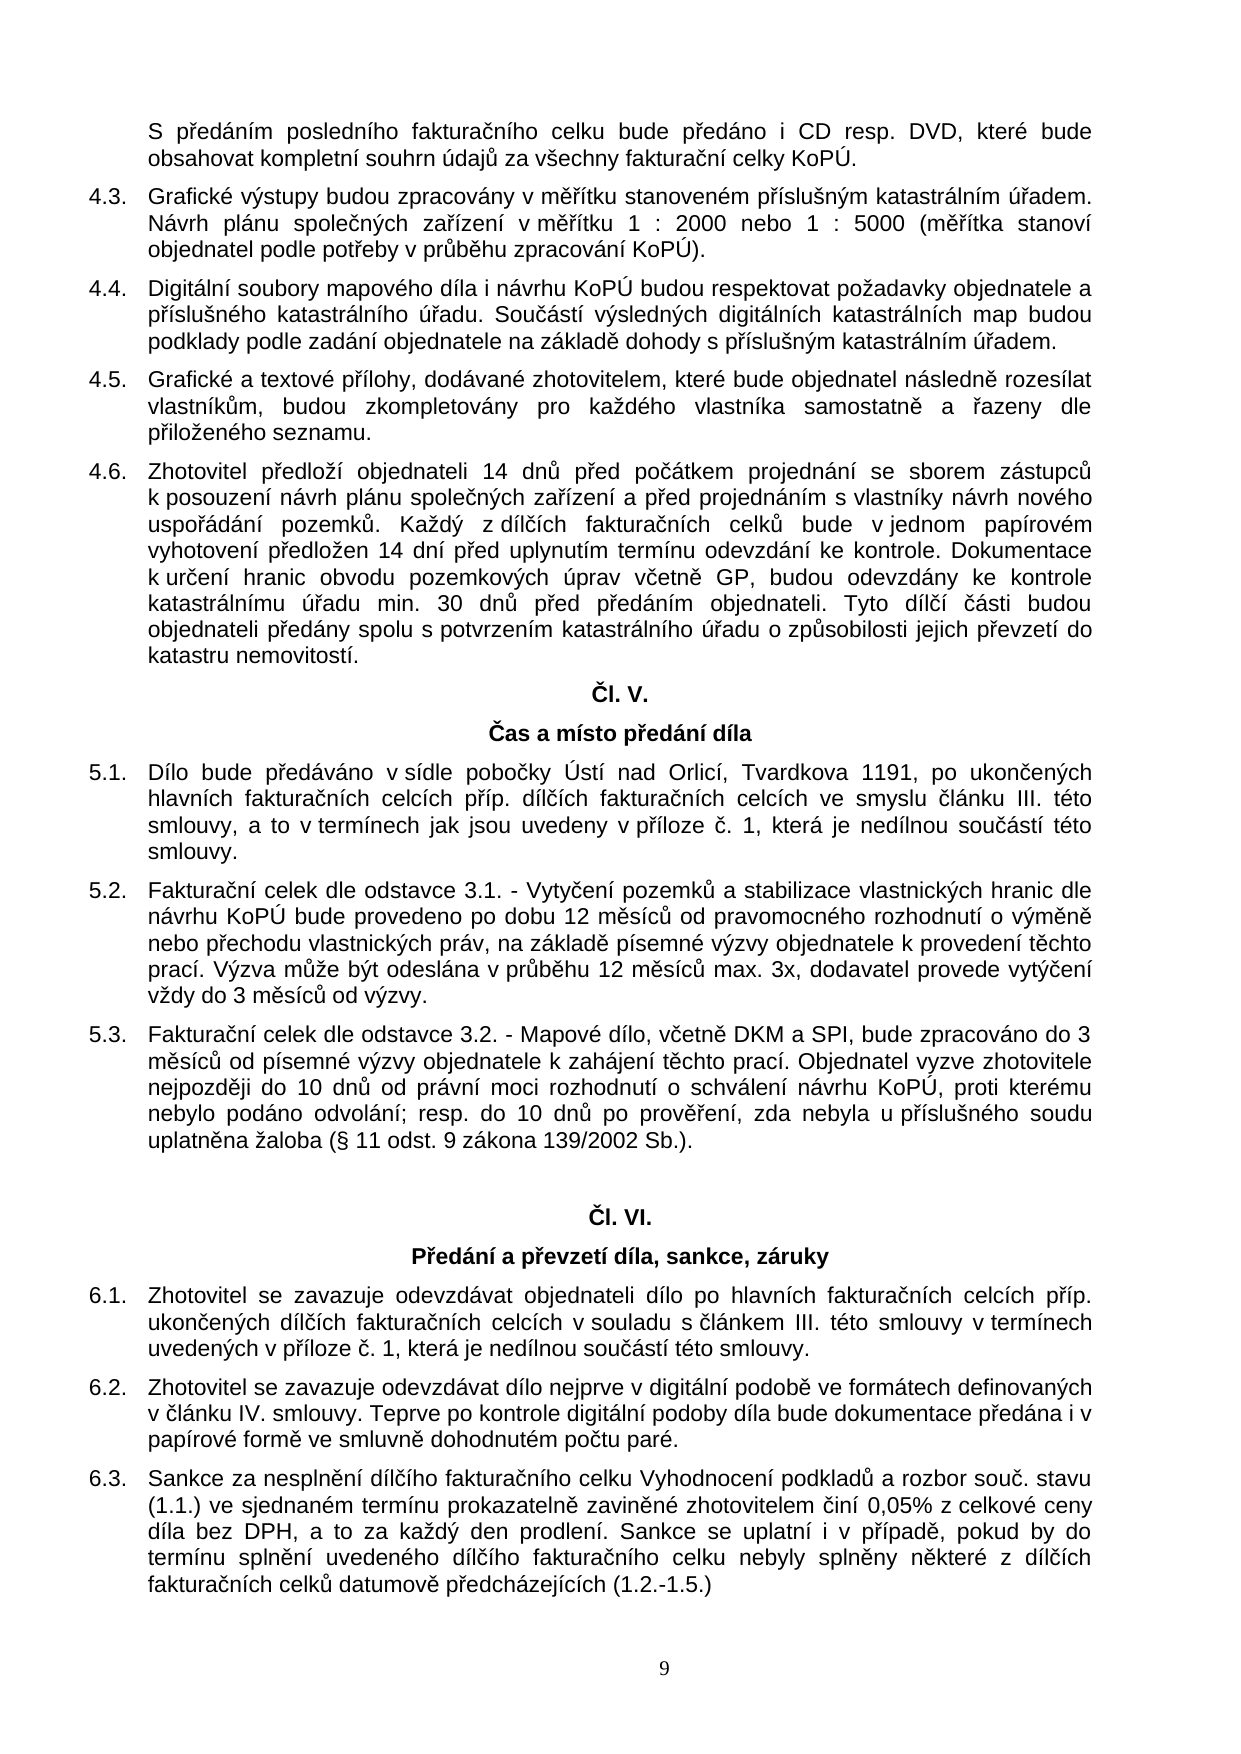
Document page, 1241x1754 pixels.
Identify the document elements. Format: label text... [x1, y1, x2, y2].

subtitle Předání a převzetí díla, sankce, záruky [148, 1243, 1092, 1269]
list Fakturační celek dle odstavce 3.1. - Vytyčení pozemků a stabilizace vlastnických hranic dle návrhu KoPÚ bude provedeno po dobu 12 měsíců od pravomocného rozhodnutí o výměně nebo přechodu vlastnických práv, na základě písemné výzvy objednatele k provedení těchto prací. Výzva může být odeslána v průběhu 12 měsíců max. 3x, dodavatel provede vytýčení vždy do 3 měsíců od výzvy. [89, 877, 1092, 1009]
list Grafické a textové přílohy, dodávané zhotovitelem, které bude objednatel následně rozesílat vlastníkům, budou zkompletovány pro každého vlastníka samostatně a řazeny dle přiloženého seznamu. [89, 366, 1092, 446]
list Digitální soubory mapového díla i návrhu KoPÚ budou respektovat požadavky objednatele a příslušného katastrálního úřadu. Součástí výsledných digitálních katastrálních map budou podklady podle zadání objednatele na základě dohody s příslušným katastrálním úřadem. [89, 275, 1092, 354]
text Čl. VI. [148, 1204, 1092, 1231]
list Zhotovitel se zavazuje odevzdávat objednateli dílo po hlavních fakturačních celcích příp. ukončených dílčích fakturačních celcích v souladu s článkem III. této smlouvy v termínech uvedených v příloze č. 1, která je nedílnou součástí této smlouvy. [89, 1282, 1092, 1361]
text Čl. V. [148, 681, 1092, 708]
list Dílo bude předáváno v sídle pobočky Ústí nad Orlicí, Tvardkova 1191, po ukončených hlavních fakturačních celcích příp. dílčích fakturačních celcích ve smyslu článku III. této smlouvy, a to v termínech jak jsou uvedeny v příloze č. 1, která je nedílnou součástí této smlouvy. [89, 759, 1092, 864]
subtitle Čas a místo předání díla [148, 720, 1092, 747]
list Fakturační celek dle odstavce 3.2. - Mapové dílo, včetně DKM a SPI, bude zpracováno do 3 měsíců od písemné výzvy objednatele k zahájení těchto prací. Objednatel vyzve zhotovitele nejpozději do 10 dnů od právní moci rozhodnutí o schválení návrhu KoPÚ, proti kterému nebylo podáno odvolání; resp. do 10 dnů po prověření, zda nebyla u příslušného soudu uplatněna žaloba (§ 11 odst. 9 zákona 139/2002 Sb.). [89, 1021, 1092, 1153]
text S předáním posledního fakturačního celku bude předáno i CD resp. DVD, které bude obsahovat kompletní souhrn údajů za všechny fakturační celky KoPÚ. [148, 118, 1092, 171]
list Grafické výstupy budou zpracovány v měřítku stanoveném příslušným katastrálním úřadem. Návrh plánu společných zařízení v měřítku 1 : 2000 nebo 1 : 5000 (měřítka stanoví objednatel podle potřeby v průběhu zpracování KoPÚ). [89, 183, 1092, 262]
list Zhotovitel se zavazuje odevzdávat dílo nejprve v digitální podobě ve formátech definovaných v článku IV. smlouvy. Teprve po kontrole digitální podoby díla bude dokumentace předána i v papírové formě ve smluvně dohodnutém počtu paré. [89, 1374, 1092, 1453]
list Zhotovitel předloží objednateli 14 dnů před počátkem projednání se sborem zástupců k posouzení návrh plánu společných zařízení a před projednáním s vlastníky návrh nového uspořádání pozemků. Každý z dílčích fakturačních celků bude v jednom papírovém vyhotovení předložen 14 dní před uplynutím termínu odevzdání ke kontrole. Dokumentace k určení hranic obvodu pozemkových úprav včetně GP, budou odevzdány ke kontrole katastrálnímu úřadu min. 30 dnů před předáním objednateli. Tyto dílčí části budou objednateli předány spolu s potvrzením katastrálního úřadu o způsobilosti jejich převzetí do katastru nemovitostí. [89, 458, 1092, 669]
list Sankce za nesplnění dílčího fakturačního celku Vyhodnocení podkladů a rozbor souč. stavu (1.1.) ve sjednaném termínu prokazatelně zaviněné zhotovitelem činí 0,05% z celkové ceny díla bez DPH, a to za každý den prodlení. Sankce se uplatní i v případě, pokud by do termínu splnění uvedeného dílčího fakturačního celku nebyly splněny některé z dílčích fakturačních celků datumově předcházejících (1.2.-1.5.) [89, 1465, 1092, 1597]
